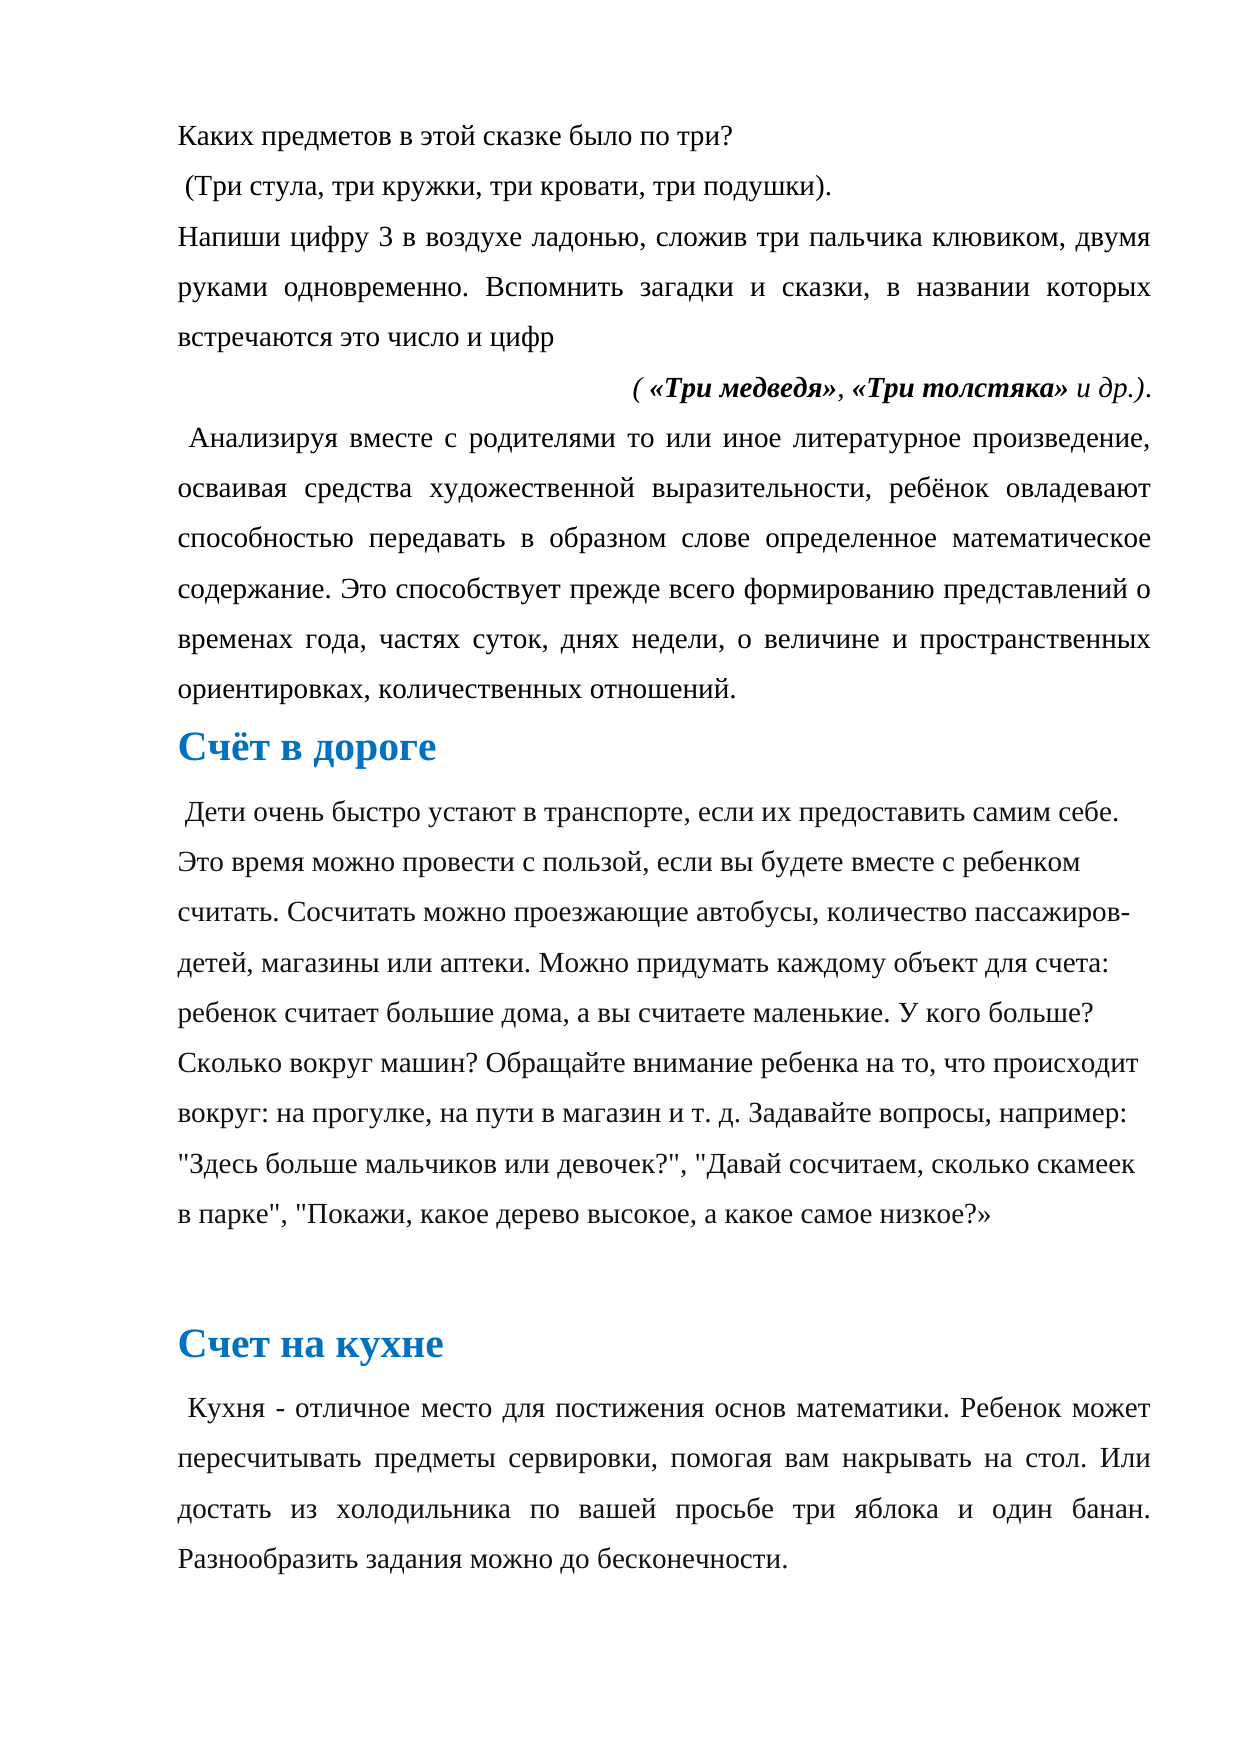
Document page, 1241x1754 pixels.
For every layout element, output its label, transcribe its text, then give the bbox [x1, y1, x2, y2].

text Дети очень быстро устают в транспорте, если их предоставить самим себе. Это время можно провести с пользой, если вы будете вместе с ребенком считать. Сосчитать можно проезжающие автобусы, количество пассажиров-детей, магазины или аптеки. Можно придумать каждому объект для счета: ребенок считает большие дома, а вы считаете маленькие. У кого больше? Сколько вокруг машин? Обращайте внимание ребенка на то, что происходит вокруг: на прогулке, на пути в магазин и т. д. Задавайте вопросы, например: "Здесь больше мальчиков или девочек?", "Давай сосчитаем, сколько скамеек в парке", "Покажи, какое дерево высокое, а какое самое низкое?» [177, 794, 1152, 1230]
text Счет на кухне [177, 1318, 1152, 1366]
text Анализируя вместе с родителями то или иное литературное произведение, осваивая средства художественной выразительности, ребёнок овладевают способностью передавать в образном слове определенное математическое содержание. Это способствует прежде всего формированию представлений о временах года, частях суток, днях недели, о величине и пространственных ориентировках, количественных отношений. [177, 420, 1152, 705]
text ( «Три медведя», «Три толстяка» и др.). [177, 370, 1152, 403]
text Счёт в дороге [177, 722, 1152, 770]
text (Три стула, три кружки, три кровати, три подушки). [177, 168, 1152, 202]
text Кухня - отличное место для постижения основ математики. Ребенок может пересчитывать предметы сервировки, помогая вам накрывать на стол. Или достать из холодильника по вашей просьбе три яблока и один банан. Разнообразить задания можно до бесконечности. [177, 1390, 1152, 1575]
text Напиши цифру 3 в воздухе ладонью, сложив три пальчика клювиком, двумя руками одновременно. Вспомнить загадки и сказки, в названии которых встречаются это число и цифр [177, 219, 1152, 353]
text Каких предметов в этой сказке было по три? [177, 118, 1152, 152]
